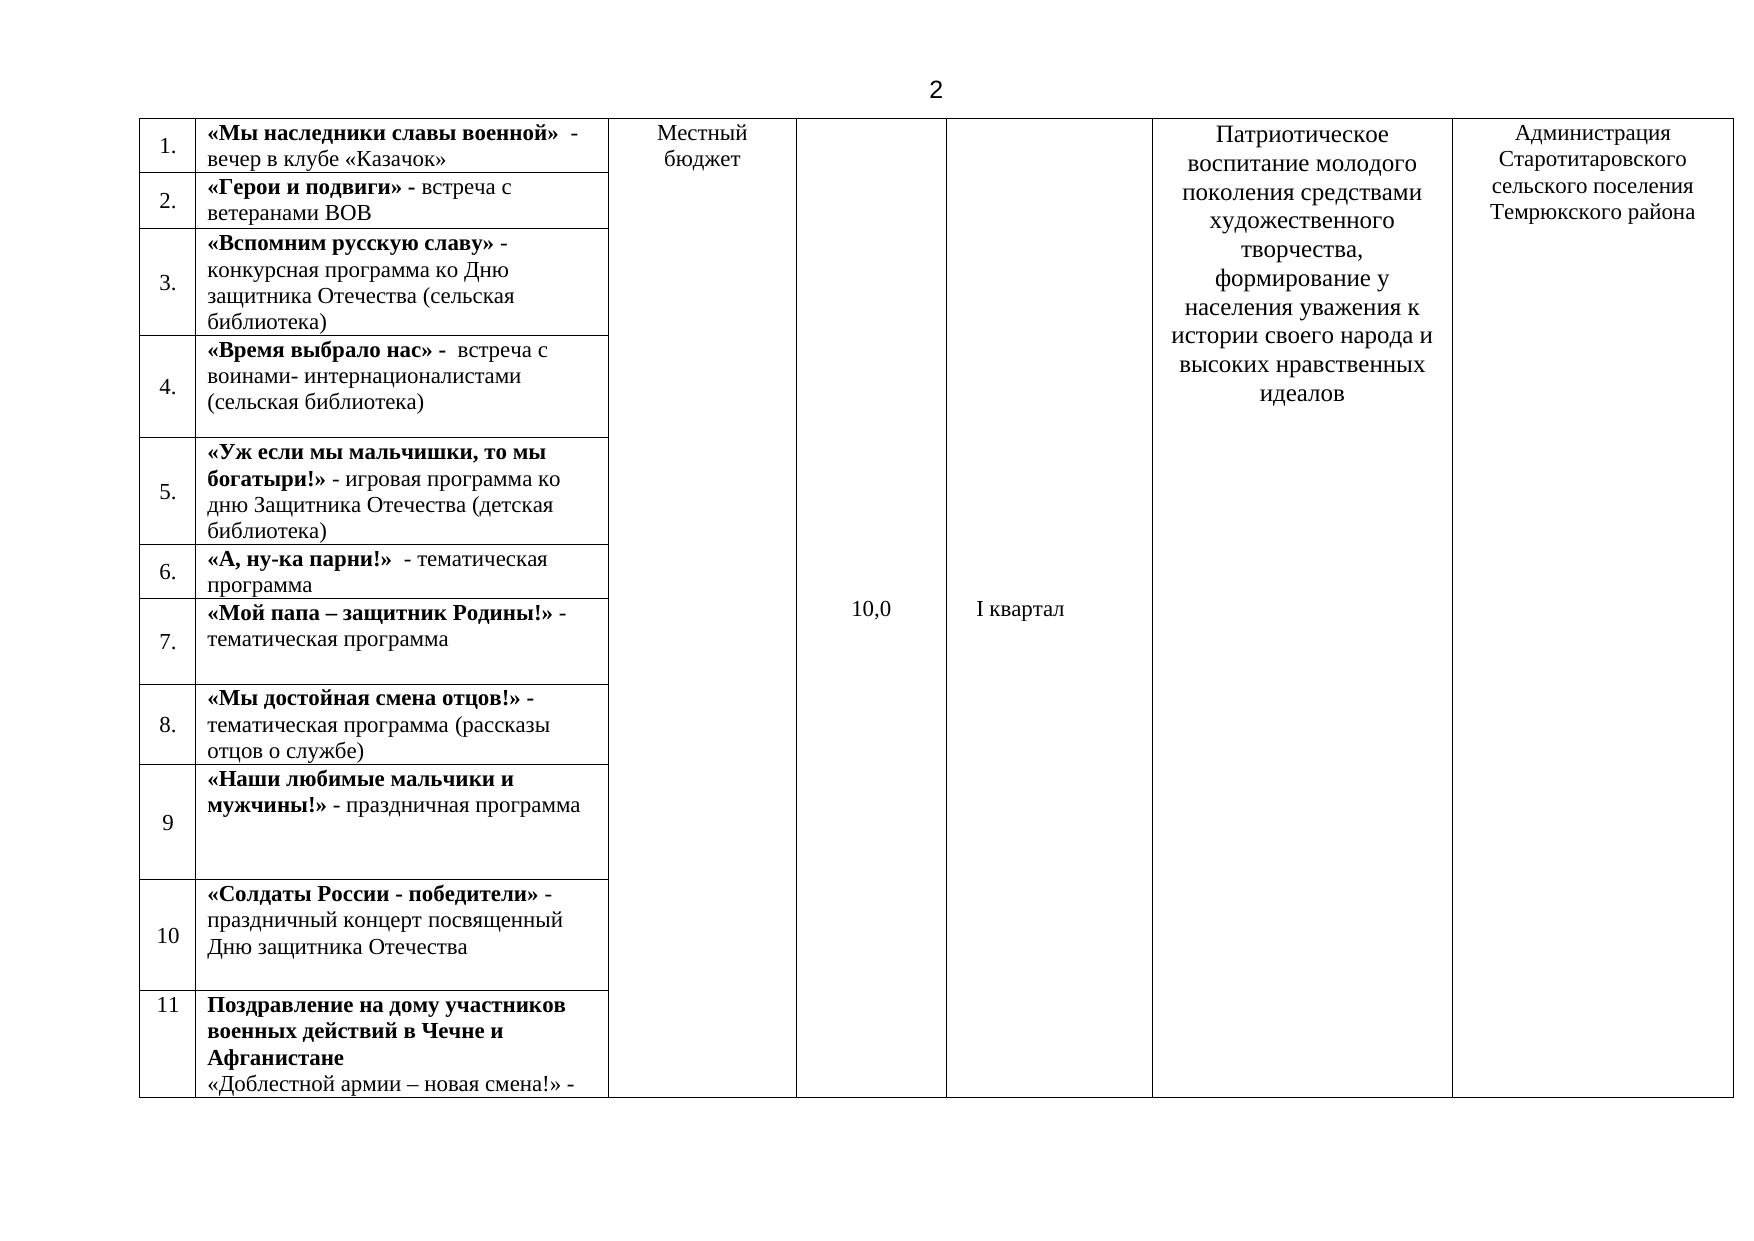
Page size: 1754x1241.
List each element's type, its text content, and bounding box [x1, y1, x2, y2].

table_cell «Солдаты России - победители» - праздничный концерт посвященный Дню защитника Отечества [196, 880, 608, 990]
table_cell 9 [140, 765, 195, 879]
table_cell 2. [140, 173, 195, 228]
table_cell «Герои и подвиги» - встреча с ветеранами ВОВ [196, 173, 608, 228]
table_cell I квартал [947, 119, 1152, 1097]
table_cell 4. [140, 336, 195, 437]
table_cell Администрация Старотитаровского сельского поселения Темрюкского района [1453, 119, 1733, 1097]
table_cell 11 [140, 991, 195, 1097]
table_cell Местный бюджет [609, 119, 796, 1097]
table_cell «Мы достойная смена отцов!» - тематическая программа (рассказы отцов о службе) [196, 685, 608, 763]
table_cell «Мой папа – защитник Родины!» - тематическая программа [196, 599, 608, 683]
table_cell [196, 991, 608, 1097]
table_cell «А, ну-ка парни!» - тематическая программа [196, 545, 608, 597]
table_cell 7. [140, 599, 195, 683]
table_cell «Наши любимые мальчики и мужчины!» - праздничная программа [196, 765, 608, 879]
table_cell 10,0 [797, 119, 946, 1097]
table_cell 8. [140, 685, 195, 763]
table_cell 5. [140, 438, 195, 544]
table_cell 3. [140, 229, 195, 335]
table_cell «Мы наследники славы военной» - вечер в клубе «Казачок» [196, 119, 608, 172]
table_cell «Уж если мы мальчишки, то мы богатыри!» - игровая программа ко дню Защитника Отечества (детская библиотека) [196, 438, 608, 544]
table_cell «Время выбрало нас» - встреча с воинами- интернационалистами (сельская библиотека) [196, 336, 608, 437]
table_cell 6. [140, 545, 195, 597]
table_cell 10 [140, 880, 195, 990]
table_cell «Вспомним русскую славу» - конкурсная программа ко Дню защитника Отечества (сельская библиотека) [196, 229, 608, 335]
table_cell 1. [140, 119, 195, 172]
